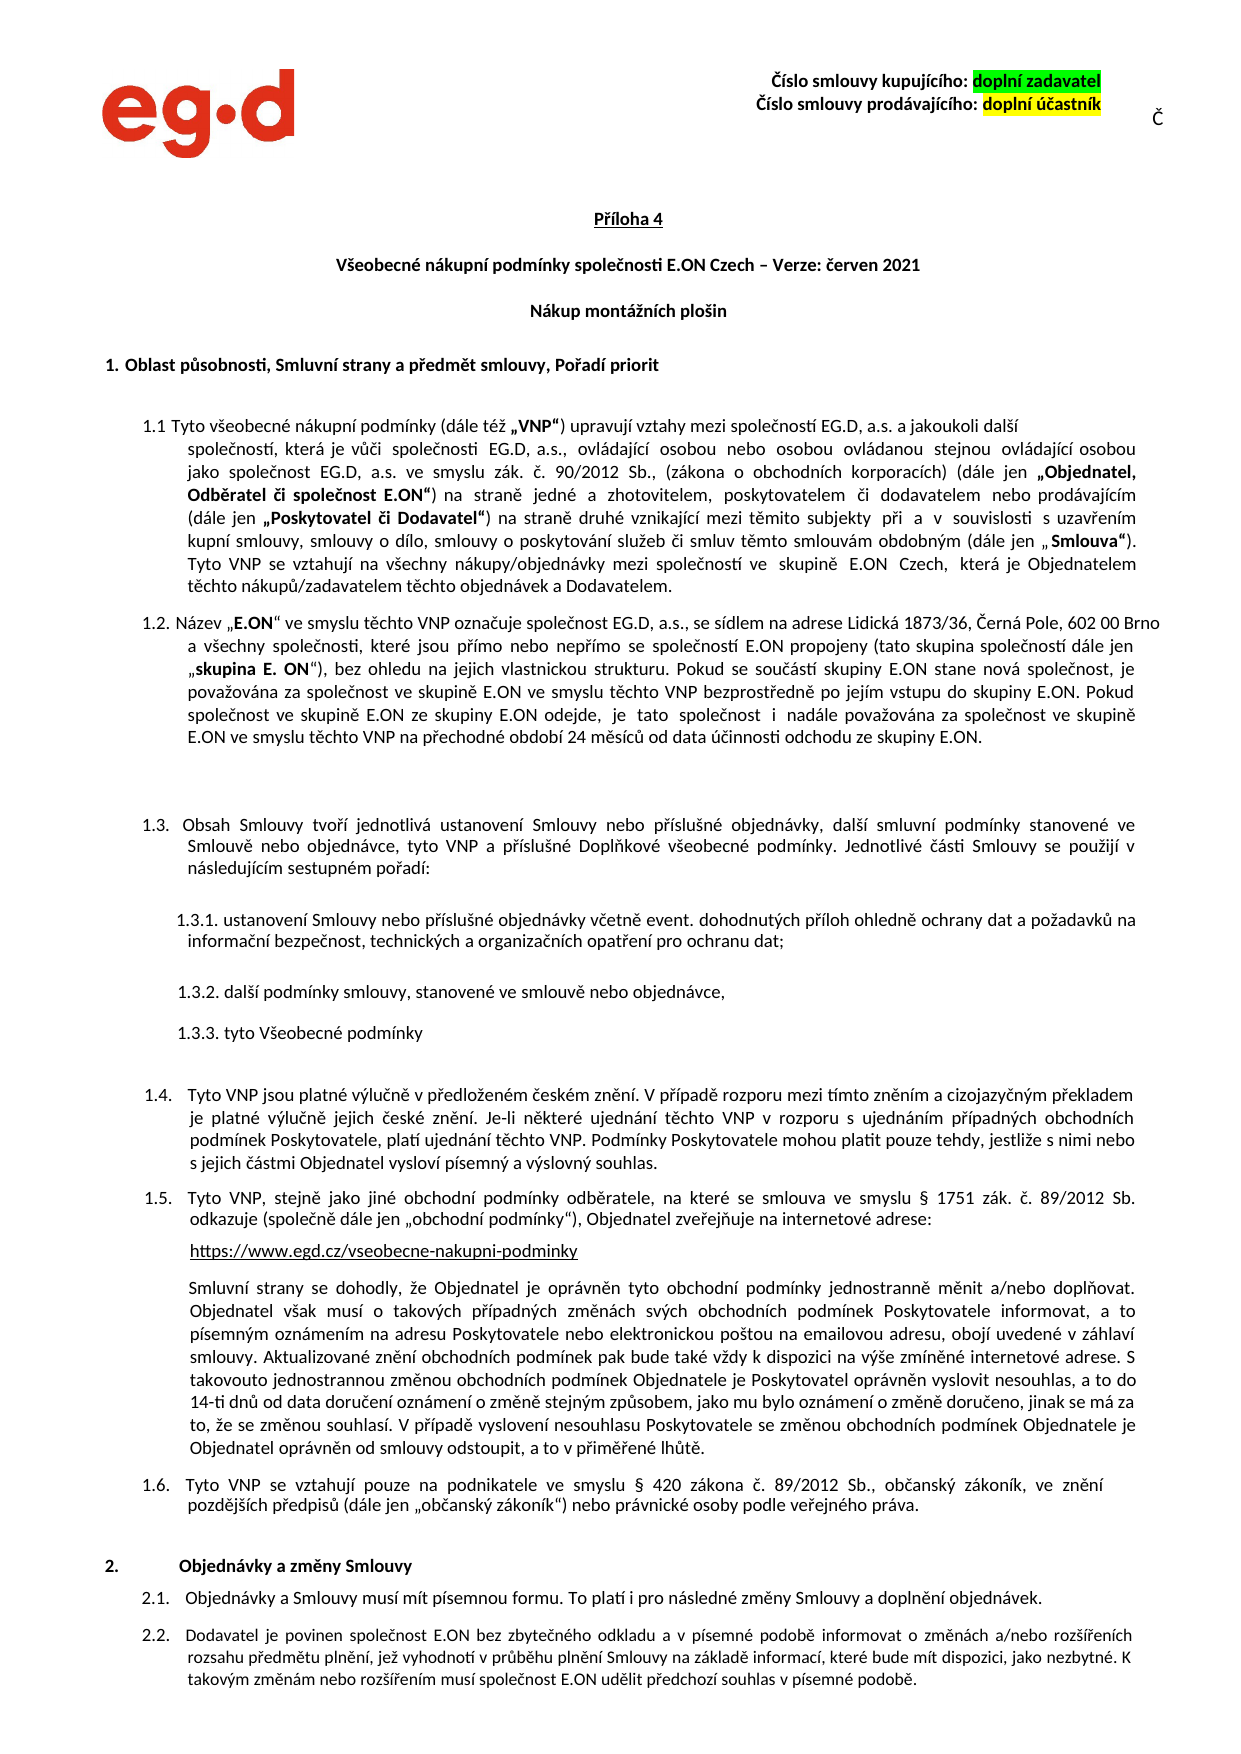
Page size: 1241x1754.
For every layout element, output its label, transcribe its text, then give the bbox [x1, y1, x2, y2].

list Tyto všeobecné nákupní podmínky (dále též „VNP“) upravují vztahy mezi společností EG.D, a.s. a jakoukoli další [142, 414, 1163, 437]
list Tyto VNP, stejně jako jiné obchodní podmínky odběratele, na které se smlouva ve smyslu § 1751 zák. č. 89/2012 Sb. odkazuje (společně dále jen „obchodní podmínky“), Objednatel zveřejňuje na internetové adrese: [144, 1188, 1137, 1230]
text https://www.egd.cz/vseobecne-nakupni-podminky [189, 1239, 1163, 1262]
list Tyto VNP jsou platné výlučně v předloženém českém znění. V případě rozporu mezi tímto zněním a cizojazyčným překladem je platné výlučně jejich české znění. Je-li některé ujednání těchto VNP v rozporu s ujednáním případných obchodních podmínek Poskytovatele, platí ujednání těchto VNP. Podmínky Poskytovatele mohou platit pouze tehdy, jestliže s nimi nebo s jejich částmi Objednatel vysloví písemný a výslovný souhlas. [144, 1084, 1136, 1174]
text a všechny společnosti, které jsou přímo nebo nepřímo se společností E.ON propojeny (tato skupina společností dále jen [187, 634, 1163, 657]
list Dodavatel je povinen společnost E.ON bez zbytečného odkladu a v písemné podobě informovat o změnách a/nebo rozšířeních rozsahu předmětu plnění, jež vyhodnotí v průběhu plnění Smlouvy na základě informací, které bude mít dispozici, jako nezbytné. K takovým změnám nebo rozšířením musí společnost E.ON udělit předchozí souhlas v písemné podobě. [142, 1623, 1134, 1690]
text Nákup montážních plošin [94, 299, 1163, 322]
list Objednávky a Smlouvy musí mít písemnou formu. To platí i pro následné změny Smlouvy a doplnění objednávek. [141, 1586, 1163, 1609]
subtitle Oblast působnosti, Smluvní strany a předmět smlouvy, Pořadí priorit [105, 353, 1163, 376]
text Všeobecné nákupní podmínky společnosti E.ON Czech – Verze: červen 2021 [94, 253, 1163, 276]
list Obsah Smlouvy tvoří jednotlivá ustanovení Smlouvy nebo příslušné objednávky, další smluvní podmínky stanovené ve Smlouvě nebo objednávce, tyto VNP a příslušné Doplňkové všeobecné podmínky. Jednotlivé části Smlouvy se použijí v následujícím sestupném pořadí: [142, 814, 1136, 879]
text společností, která je vůči společnosti EG.D, a.s., ovládající osobou nebo osobou ovládanou stejnou ovládající osobou jako společnost EG.D, a.s. ve smyslu zák. č. 90/2012 Sb., (zákona o obchodních korporacích) (dále jen „Objednatel, Odběratel či společnost E.ON“) na straně jedné a zhotovitelem, poskytovatelem či dodavatelem nebo prodávajícím (dále jen „Poskytovatel či Dodavatel“) na straně druhé vznikající mezi těmito subjekty při a v souvislosti s uzavřením kupní smlouvy, smlouvy o dílo, smlouvy o poskytování služeb či smluv těmto smlouvám obdobným (dále jen „Smlouva“). Tyto VNP se vztahují na všechny nákupy/objednávky mezi společností ve skupině E.ON Czech, která je Objednatelem těchto nákupů/zadavatelem těchto objednávek a Dodavatelem. [187, 437, 1137, 598]
text Příloha 4 [94, 207, 1163, 230]
list ustanovení Smlouvy nebo příslušné objednávky včetně event. dohodnutých příloh ohledně ochrany dat a požadavků na informační bezpečnost, technických a organizačních opatření pro ochranu dat; [176, 909, 1136, 952]
subtitle Objednávky a změny Smlouvy [104, 1554, 1163, 1577]
text „skupina E. ON“), bez ohledu na jejich vlastnickou strukturu. Pokud se součástí skupiny E.ON stane nová společnost, je považována za společnost ve skupině E.ON ve smyslu těchto VNP bezprostředně po jejím vstupu do skupiny E.ON. Pokud společnost ve skupině E.ON ze skupiny E.ON odejde, je tato společnost i nadále považována za společnost ve skupině E.ON ve smyslu těchto VNP na přechodné období 24 měsíců od data účinnosti odchodu ze skupiny E.ON. [187, 657, 1137, 749]
text Smluvní strany se dohodly, že Objednatel je oprávněn tyto obchodní podmínky jednostranně měnit a/nebo doplňovat. Objednatel však musí o takových případných změnách svých obchodních podmínek Poskytovatele informovat, a to písemným oznámením na adresu Poskytovatele nebo elektronickou poštou na emailovou adresu, obojí uvedené v záhlaví smlouvy. Aktualizované znění obchodních podmínek pak bude také vždy k dispozici na výše zmíněné internetové adrese. S takovouto jednostrannou změnou obchodních podmínek Objednatele je Poskytovatel oprávněn vyslovit nesouhlas, a to do 14-ti dnů od data doručení oznámení o změně stejným způsobem, jako mu bylo oznámení o změně doručeno, jinak se má za to, že se změnou souhlasí. V případě vyslovení nesouhlasu Poskytovatele se změnou obchodních podmínek Objednatele je Objednatel oprávněn od smlouvy odstoupit, a to v přiměřené lhůtě. [188, 1276, 1136, 1459]
list Název „E.ON“ ve smyslu těchto VNP označuje společnost EG.D, a.s., se sídlem na adrese Lidická 1873/36, Černá Pole, 602 00 Brno [142, 612, 1163, 634]
list další podmínky smlouvy, stanovené ve smlouvě nebo objednávce, [177, 980, 1163, 1003]
list tyto Všeobecné podmínky [177, 1021, 1163, 1044]
picture [102, 69, 295, 158]
list Tyto VNP se vztahují pouze na podnikatele ve smyslu § 420 zákona č. 89/2012 Sb., občanský zákoník, ve znění pozdějších předpisů (dále jen „občanský zákoník“) nebo právnické osoby podle veřejného práva. [142, 1474, 1103, 1516]
